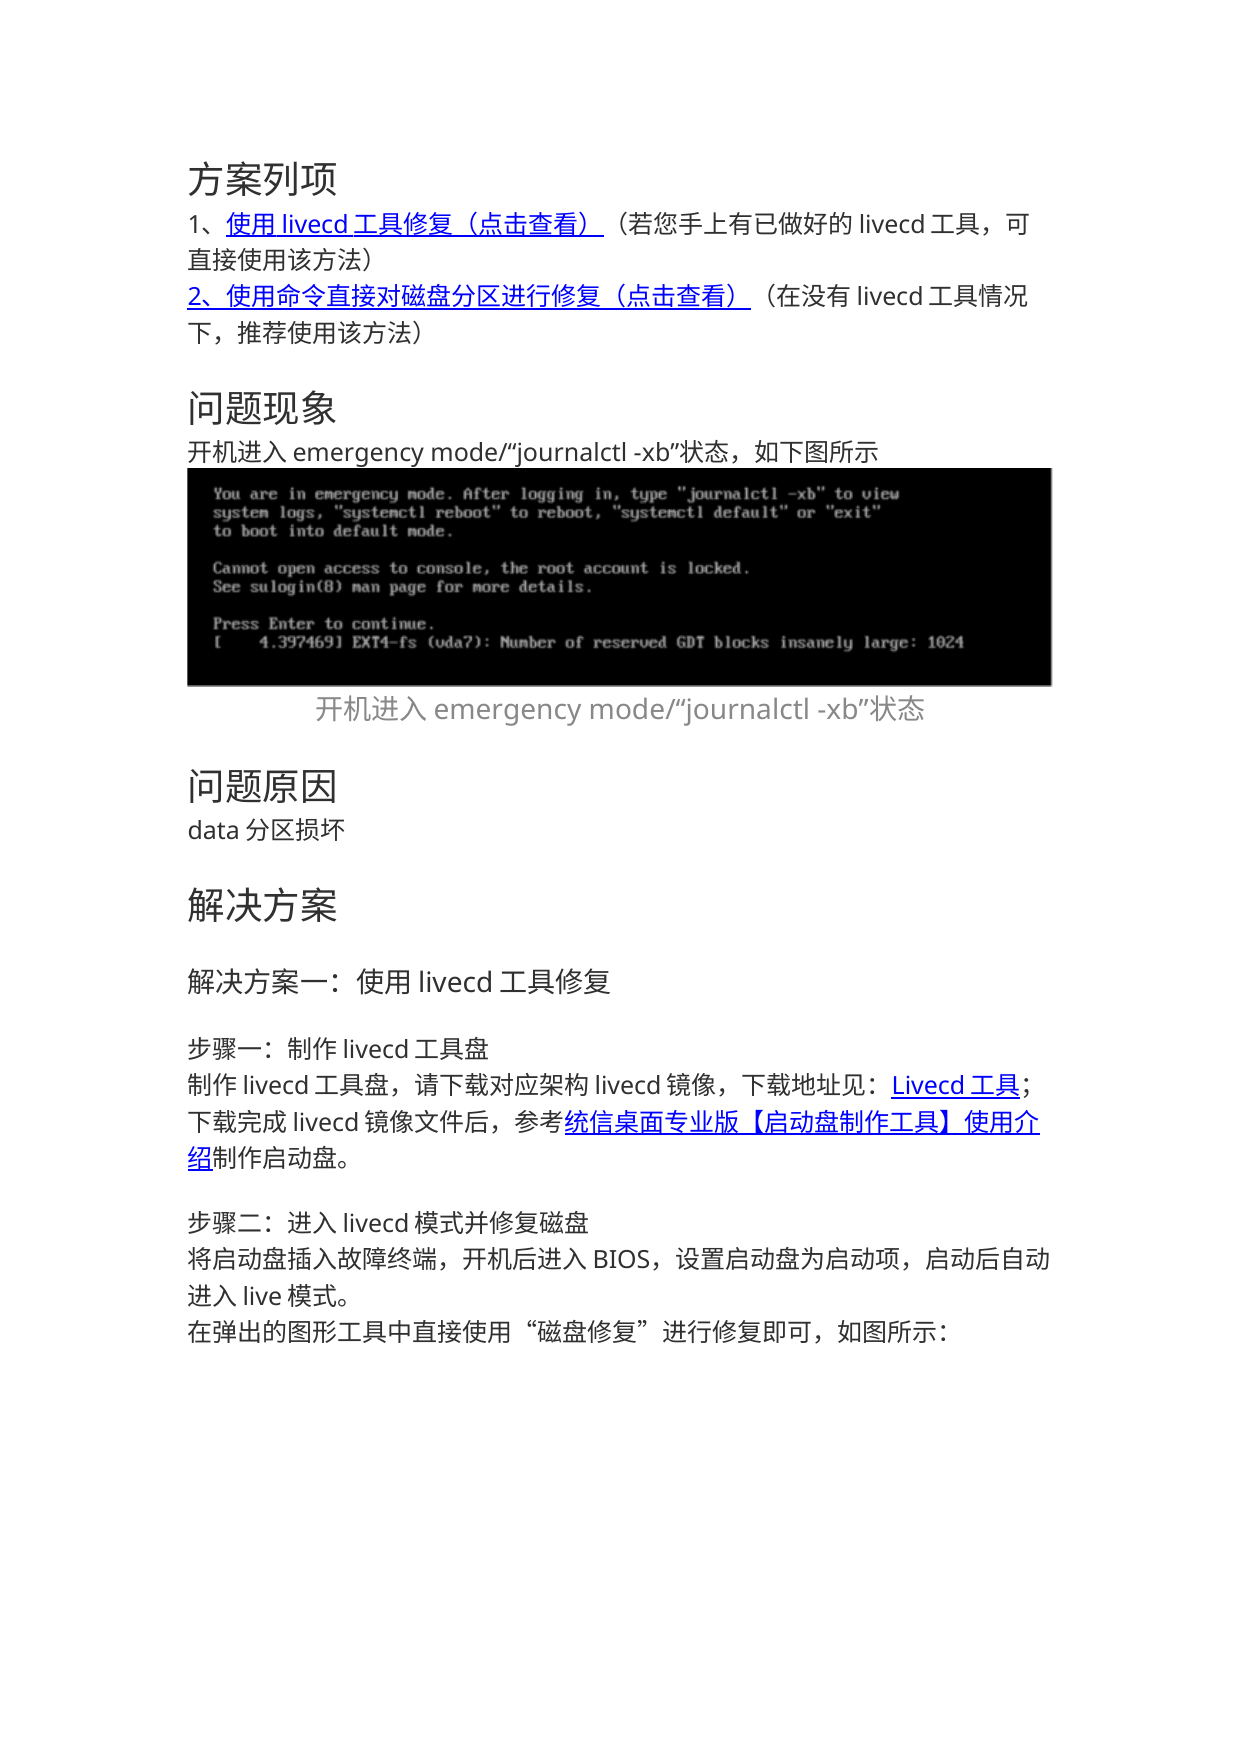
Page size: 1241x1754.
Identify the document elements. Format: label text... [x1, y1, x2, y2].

text 步骤二：进入livecd模式并修复磁盘 [187, 1204, 1053, 1240]
text data分区损坏 [187, 811, 1053, 847]
text 步骤一：制作livecd工具盘 [187, 1029, 1053, 1066]
text 开机进入emergency mode/“journalctl -xb”状态，如下图所示 [187, 433, 1053, 468]
text 1、使用livecd工具修复（点击查看）（若您手上有已做好的livecd工具，可直接使用该方法） [187, 204, 1053, 277]
text 问题原因 [187, 756, 1053, 811]
text 问题现象 [187, 378, 1053, 433]
text 在弹出的图形工具中直接使用“磁盘修复”进行修复即可，如图所示： [187, 1312, 1053, 1349]
text 解决方案 [187, 876, 1053, 930]
picture [187, 468, 1053, 687]
text 2、使用命令直接对磁盘分区进行修复（点击查看）（在没有livecd工具情况下，推荐使用该方法） [187, 277, 1053, 349]
text 方案列项 [187, 150, 1053, 204]
text 制作livecd工具盘，请下载对应架构livecd镜像，下载地址见：Livecd工具； [187, 1066, 1053, 1102]
text 开机进入emergency mode/“journalctl -xb”状态 [187, 687, 1053, 727]
text 将启动盘插入故障终端，开机后进入BIOS，设置启动盘为启动项，启动后自动进入live模式。 [187, 1240, 1053, 1312]
text 下载完成livecd镜像文件后，参考统信桌面专业版【启动盘制作工具】使用介绍制作启动盘。 [187, 1102, 1053, 1174]
text 解决方案一：使用livecd工具修复 [187, 959, 1053, 1000]
